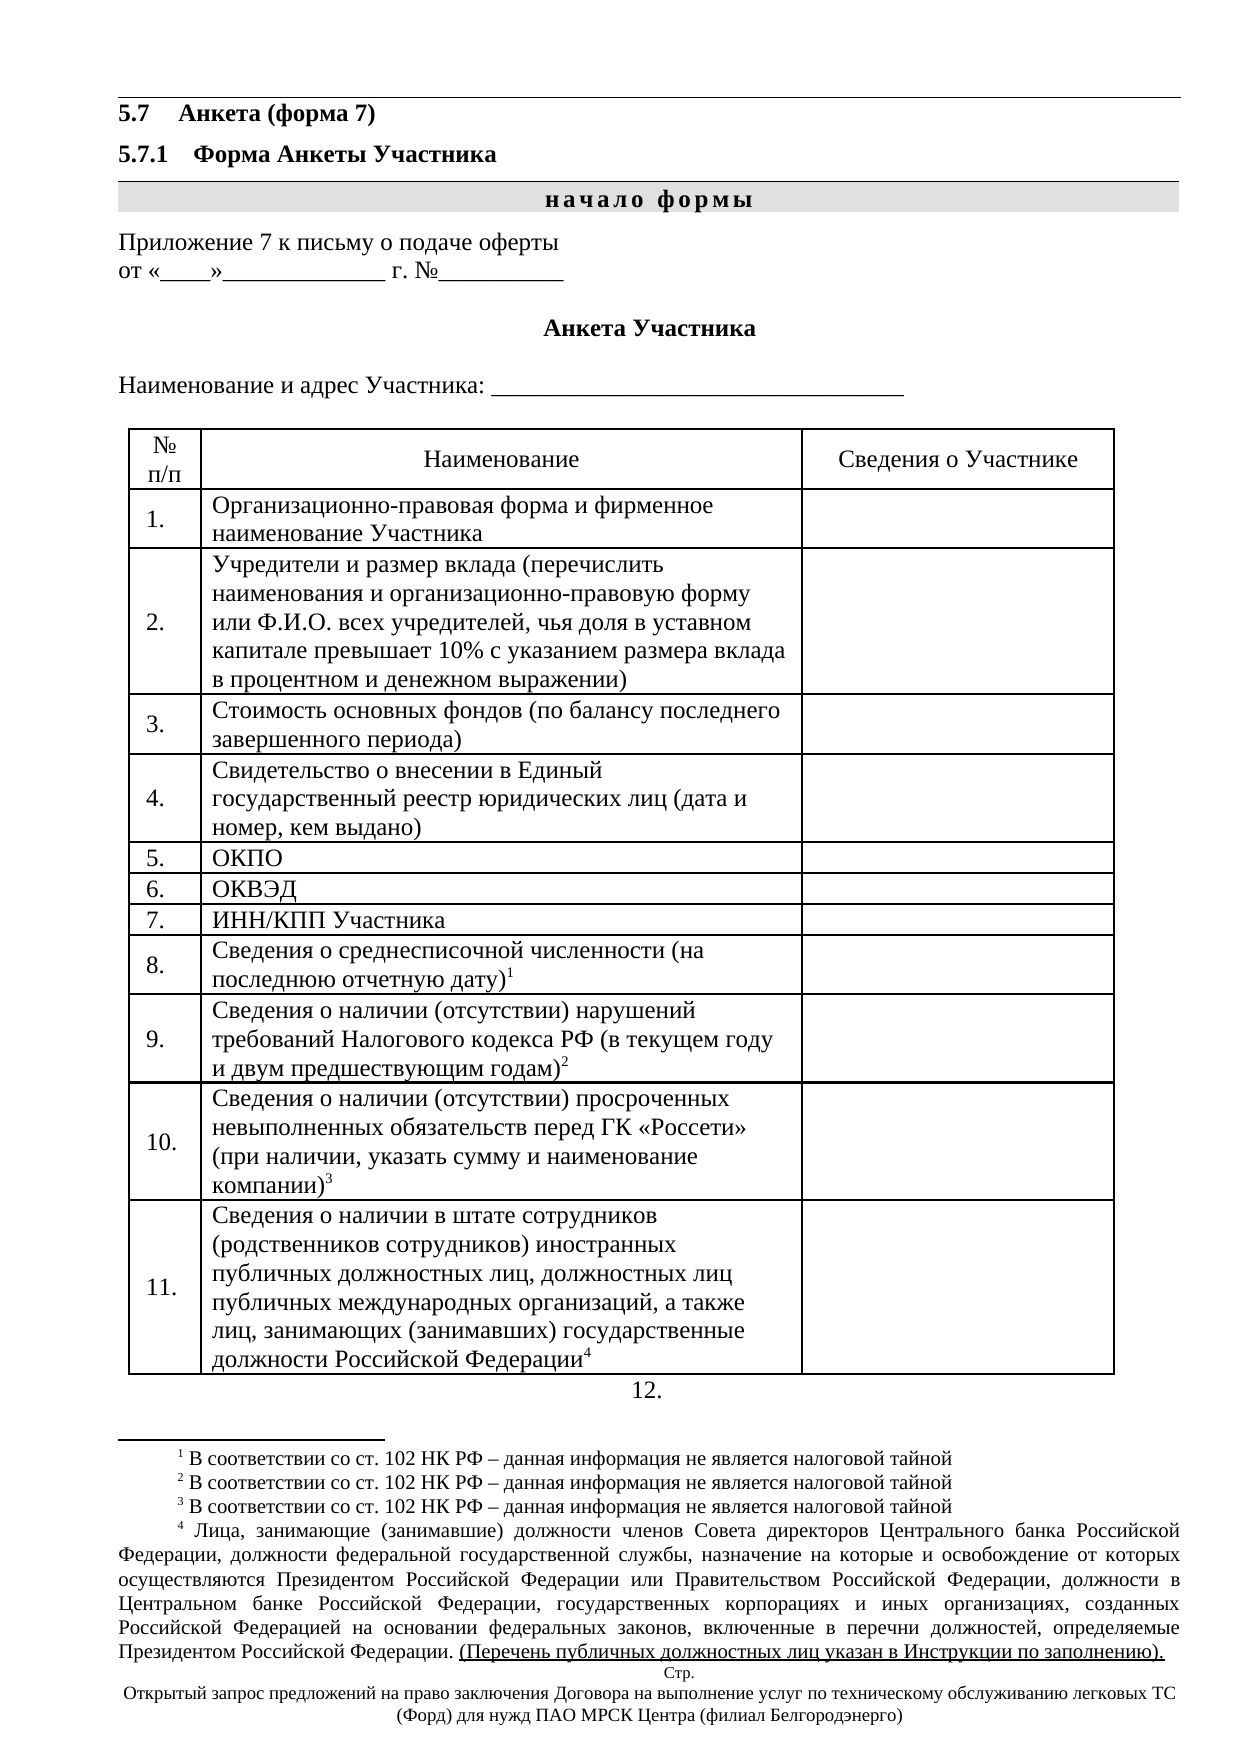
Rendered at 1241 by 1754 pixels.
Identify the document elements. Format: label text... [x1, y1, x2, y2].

table_cell [803, 695, 1113, 753]
table_cell Свидетельство о внесении в Единый государственный реестр юридических лиц (дата и номер, кем выдано) [202, 755, 801, 841]
table_cell [130, 490, 200, 547]
table_cell [803, 755, 1113, 841]
table_cell [130, 755, 200, 841]
table_cell [130, 549, 200, 693]
table_header Сведения о среднесписочной численности (на последнюю отчетную дату) [202, 936, 801, 993]
table_cell [130, 1201, 200, 1373]
subtitle Форма Анкеты Участника [118, 139, 1181, 168]
text Анкета Участника [118, 313, 1181, 342]
subtitle Анкета (форма 7) [118, 98, 1181, 127]
table_cell [130, 695, 200, 753]
table_cell [130, 1084, 200, 1198]
table_header [130, 936, 200, 993]
table_cell [130, 995, 200, 1081]
table_cell ИНН/КПП Участника [202, 905, 801, 933]
table_header № п/п [130, 430, 200, 488]
table_cell Организационно-правовая форма и фирменное наименование Участника [202, 490, 801, 547]
table_cell [130, 874, 200, 903]
table_cell Сведения о наличии (отсутствии) нарушений требований Налогового кодекса РФ (в текущем году и двум предшествующим годам) [202, 995, 801, 1081]
table_cell Сведения о наличии в штате сотрудников (родственников сотрудников) иностранных публичных должностных лиц, должностных лиц публичных международных организаций, а также лиц, занимающих (занимавших) государственные должности Российской Федерации [202, 1201, 801, 1373]
text Наименование и адрес Участника: _________________________________ [118, 371, 1181, 399]
table_cell Учредители и размер вклада (перечислить наименования и организационно-правовую форму или Ф.И.О. всех учредителей, чья доля в уставном капитале превышает 10% с указанием размера вклада в процентном и денежном выражении) [202, 549, 801, 693]
table_cell ОКПО [202, 843, 801, 872]
table_cell [803, 549, 1113, 693]
table_cell [803, 843, 1113, 872]
table_cell [803, 905, 1113, 933]
table_cell [803, 874, 1113, 903]
table_cell [130, 905, 200, 933]
table_cell ОКВЭД [202, 874, 801, 903]
table_header Наименование [202, 430, 801, 488]
table_cell Стоимость основных фондов (по балансу последнего завершенного периода) [202, 695, 801, 753]
table_cell [803, 1084, 1113, 1198]
table_cell Сведения о наличии (отсутствии) просроченных невыполненных обязательств перед ГК «Россети» (при наличии, указать сумму и наименование компании) [202, 1084, 801, 1198]
table_cell [803, 995, 1113, 1081]
table_header [803, 936, 1113, 993]
table_cell [803, 490, 1113, 547]
table_cell [803, 1201, 1113, 1373]
table_header Сведения о Участнике [803, 430, 1113, 488]
text начало формы [118, 182, 1179, 212]
text Приложение 7 к письму о подаче оферты от «____»_____________ г. №__________ [118, 227, 1181, 284]
table_cell [130, 843, 200, 872]
